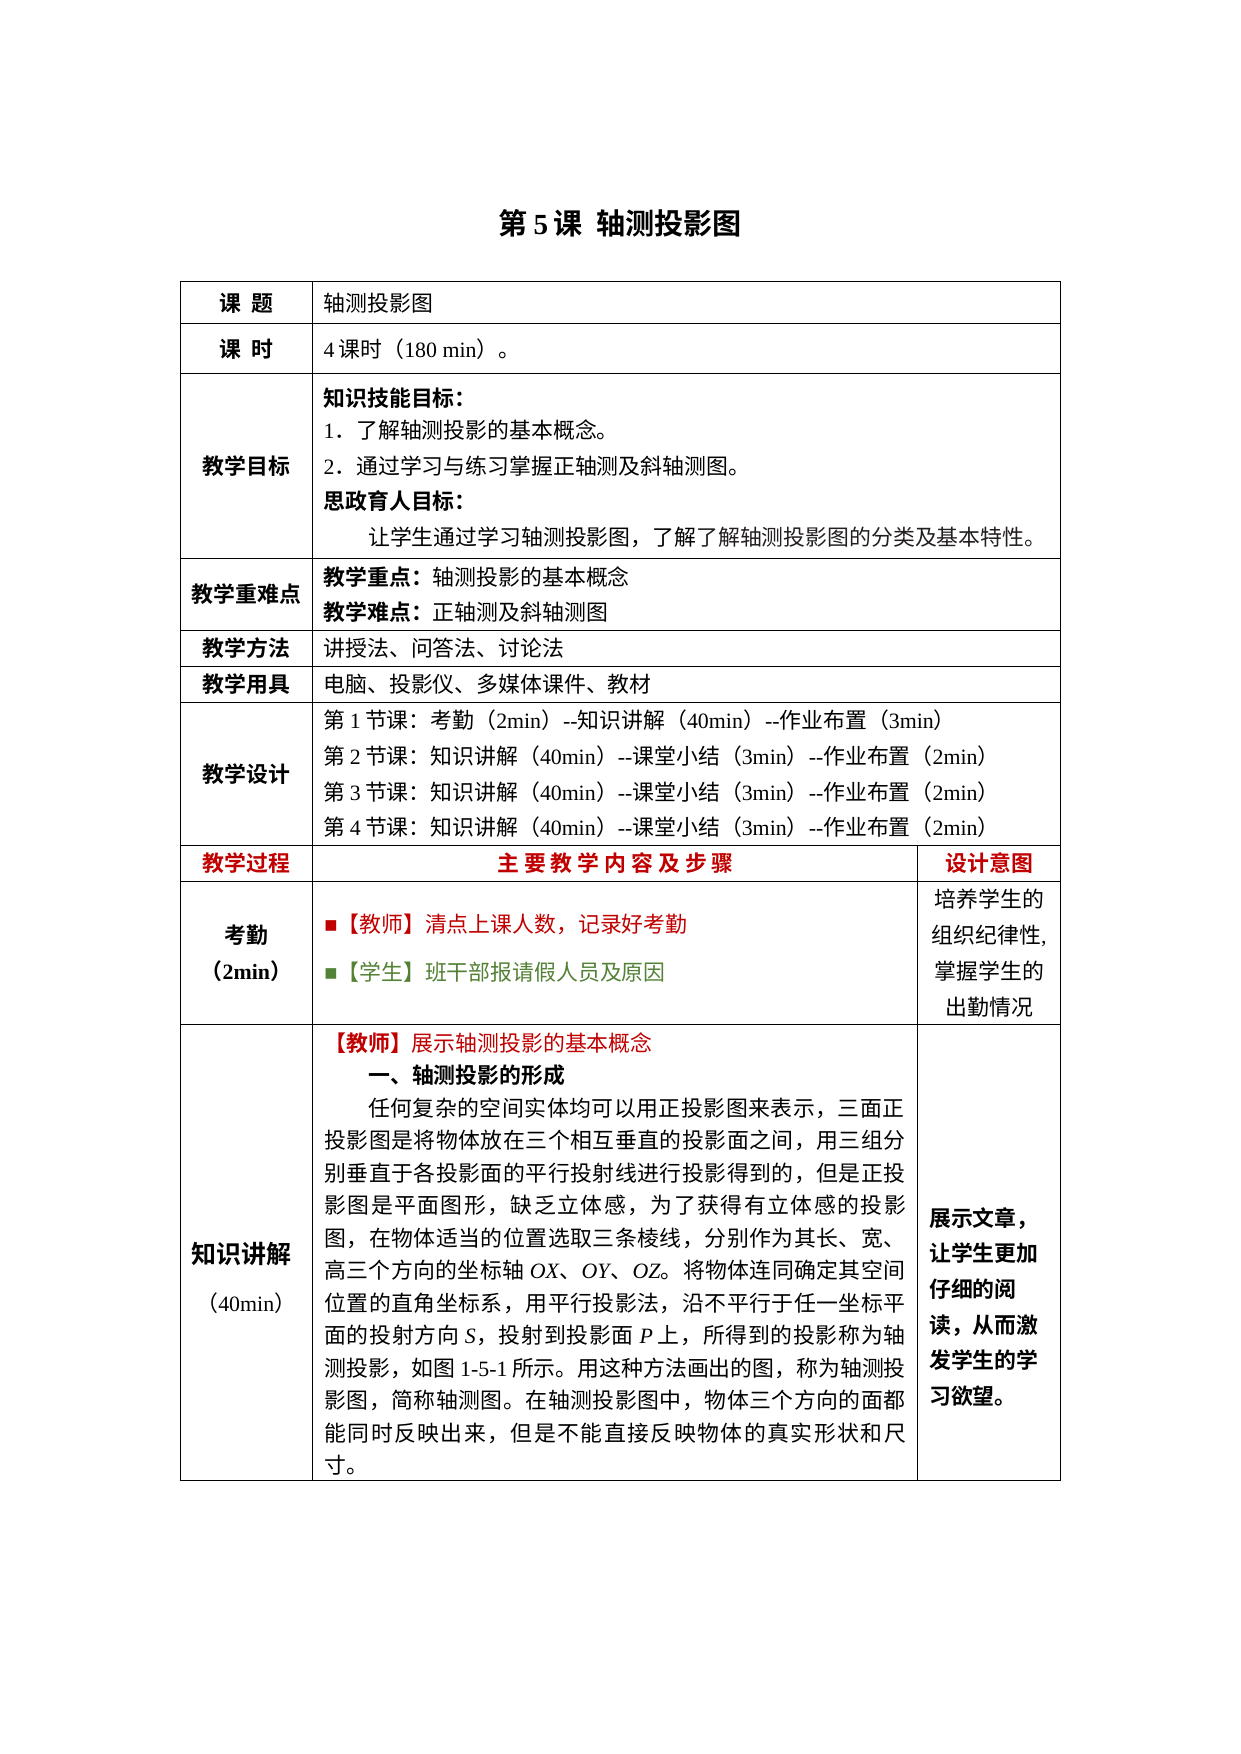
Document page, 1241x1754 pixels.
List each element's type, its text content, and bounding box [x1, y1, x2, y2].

table_cell 考勤 （2min） [181, 882, 312, 1024]
table_cell ■【教师】清点上课人数，记录好考勤 ■【学生】班干部报请假人员及原因 [313, 882, 917, 1024]
table_cell 电脑、投影仪、多媒体课件、教材 [313, 667, 1060, 702]
table_header 轴测投影图 [313, 282, 1060, 323]
table_cell 设计意图 [918, 846, 1060, 881]
table_cell 教学重难点 [181, 559, 312, 630]
table_cell 教学方法 [181, 631, 312, 666]
table_cell 教学过程 [181, 846, 312, 881]
table_cell 教学目标 [181, 374, 312, 558]
table_cell 知识讲解 （40min） [181, 1025, 312, 1480]
table_cell 第1节课：考勤（2min）--知识讲解（40min）--作业布置（3min） 第2节课：知识讲解（40min）--课堂小结（3min）--作业布置（2min） 第3节课：知识讲解（40min）--课堂小结（3min）--作业布置（2min） 第4节课：知识讲解（40min）--课堂小结（3min）--作业布置（2min） [313, 703, 1060, 845]
table_cell 讲授法、问答法、讨论法 [313, 631, 1060, 666]
table_cell 教学用具 [181, 667, 312, 702]
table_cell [313, 1025, 917, 1480]
table_cell 教学重点：轴测投影的基本概念 教学难点：正轴测及斜轴测图 [313, 559, 1060, 630]
text 第5课 轴测投影图 [187, 189, 1053, 254]
table_cell 课 时 [181, 324, 312, 373]
table_cell 培养学生的组织纪律性,掌握学生的出勤情况 [918, 882, 1060, 1024]
table_cell 教学设计 [181, 703, 312, 845]
table_header 课 题 [181, 282, 312, 323]
table_cell 主 要 教 学 内 容 及 步 骤 [313, 846, 917, 881]
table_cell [918, 1025, 1060, 1480]
table_cell 4课时（180 min）。 [313, 324, 1060, 373]
table_cell 知识技能目标： 1．了解轴测投影的基本概念。 2．通过学习与练习掌握正轴测及斜轴测图。 思政育人目标： 让学生通过学习轴测投影图，了解了解轴测投影图的分类及基本特性。 [313, 374, 1060, 558]
